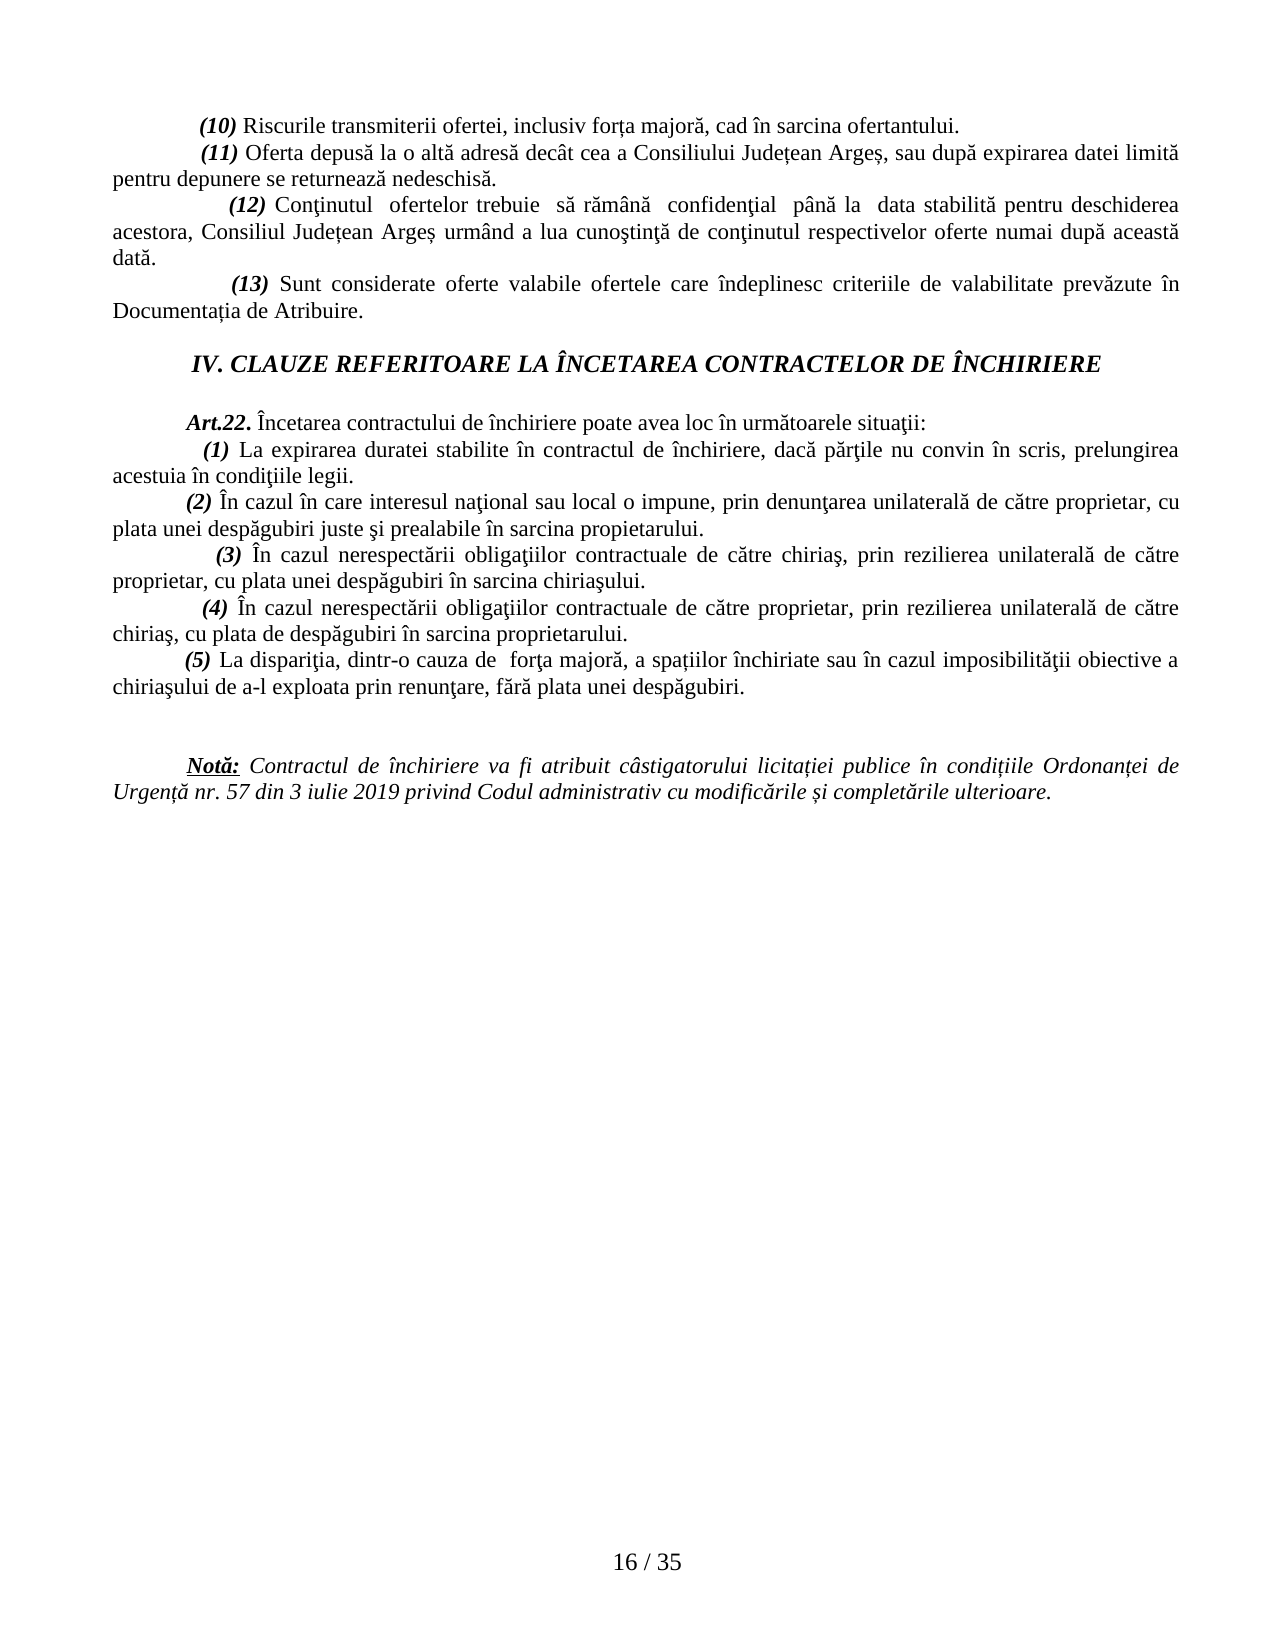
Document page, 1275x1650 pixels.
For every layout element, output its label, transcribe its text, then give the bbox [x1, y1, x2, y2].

text Art.22. Încetarea contractului de închiriere poate avea loc în următoarele situaţii: [112, 409, 1181, 436]
text (11) Oferta depusă la o altă adresă decât cea a Consiliului Județean Argeș, sau după expirarea datei limită pentru depunere se returnează nedeschisă. [112, 139, 1181, 191]
text (12) Conţinutul ofertelor trebuie să rămână confidenţial până la data stabilită pentru deschiderea acestora, Consiliul Județean Argeș urmând a lua cunoştinţă de conţinutul respectivelor oferte numai după această dată. [112, 191, 1181, 270]
text (5) La dispariţia, dintr-o cauza de forţa majoră, a spațiilor închiriate sau în cazul imposibilităţii obiective a chiriaşului de a-l exploata prin renunţare, fără plata unei despăgubiri. [112, 647, 1181, 699]
text (10) Riscurile transmiterii ofertei, inclusiv forța majoră, cad în sarcina ofertantului. [112, 112, 1181, 139]
text Notă: Contractul de închiriere va fi atribuit câstigatorului licitației publice în condițiile Ordonanței de Urgență nr. 57 din 3 iulie 2019 privind Codul administrativ cu modificările și completările ulterioare. [112, 752, 1181, 805]
text (2) În cazul în care interesul naţional sau local o impune, prin denunţarea unilaterală de către proprietar, cu plata unei despăgubiri juste şi prealabile în sarcina propietarului. [112, 488, 1181, 541]
text (1) La expirarea duratei stabilite în contractul de închiriere, dacă părţile nu convin în scris, prelungirea acestuia în condiţiile legii. [112, 436, 1181, 488]
text (13) Sunt considerate oferte valabile ofertele care îndeplinesc criteriile de valabilitate prevăzute în Documentația de Atribuire. [112, 270, 1181, 323]
text IV. CLAUZE REFERITOARE LA ÎNCETAREA CONTRACTELOR DE ÎNCHIRIERE [112, 349, 1181, 378]
text (3) În cazul nerespectării obligaţiilor contractuale de către chiriaş, prin rezilierea unilaterală de către proprietar, cu plata unei despăgubiri în sarcina chiriaşului. [112, 541, 1181, 594]
text (4) În cazul nerespectării obligaţiilor contractuale de către proprietar, prin rezilierea unilaterală de către chiriaş, cu plata de despăgubiri în sarcina proprietarului. [112, 594, 1181, 647]
